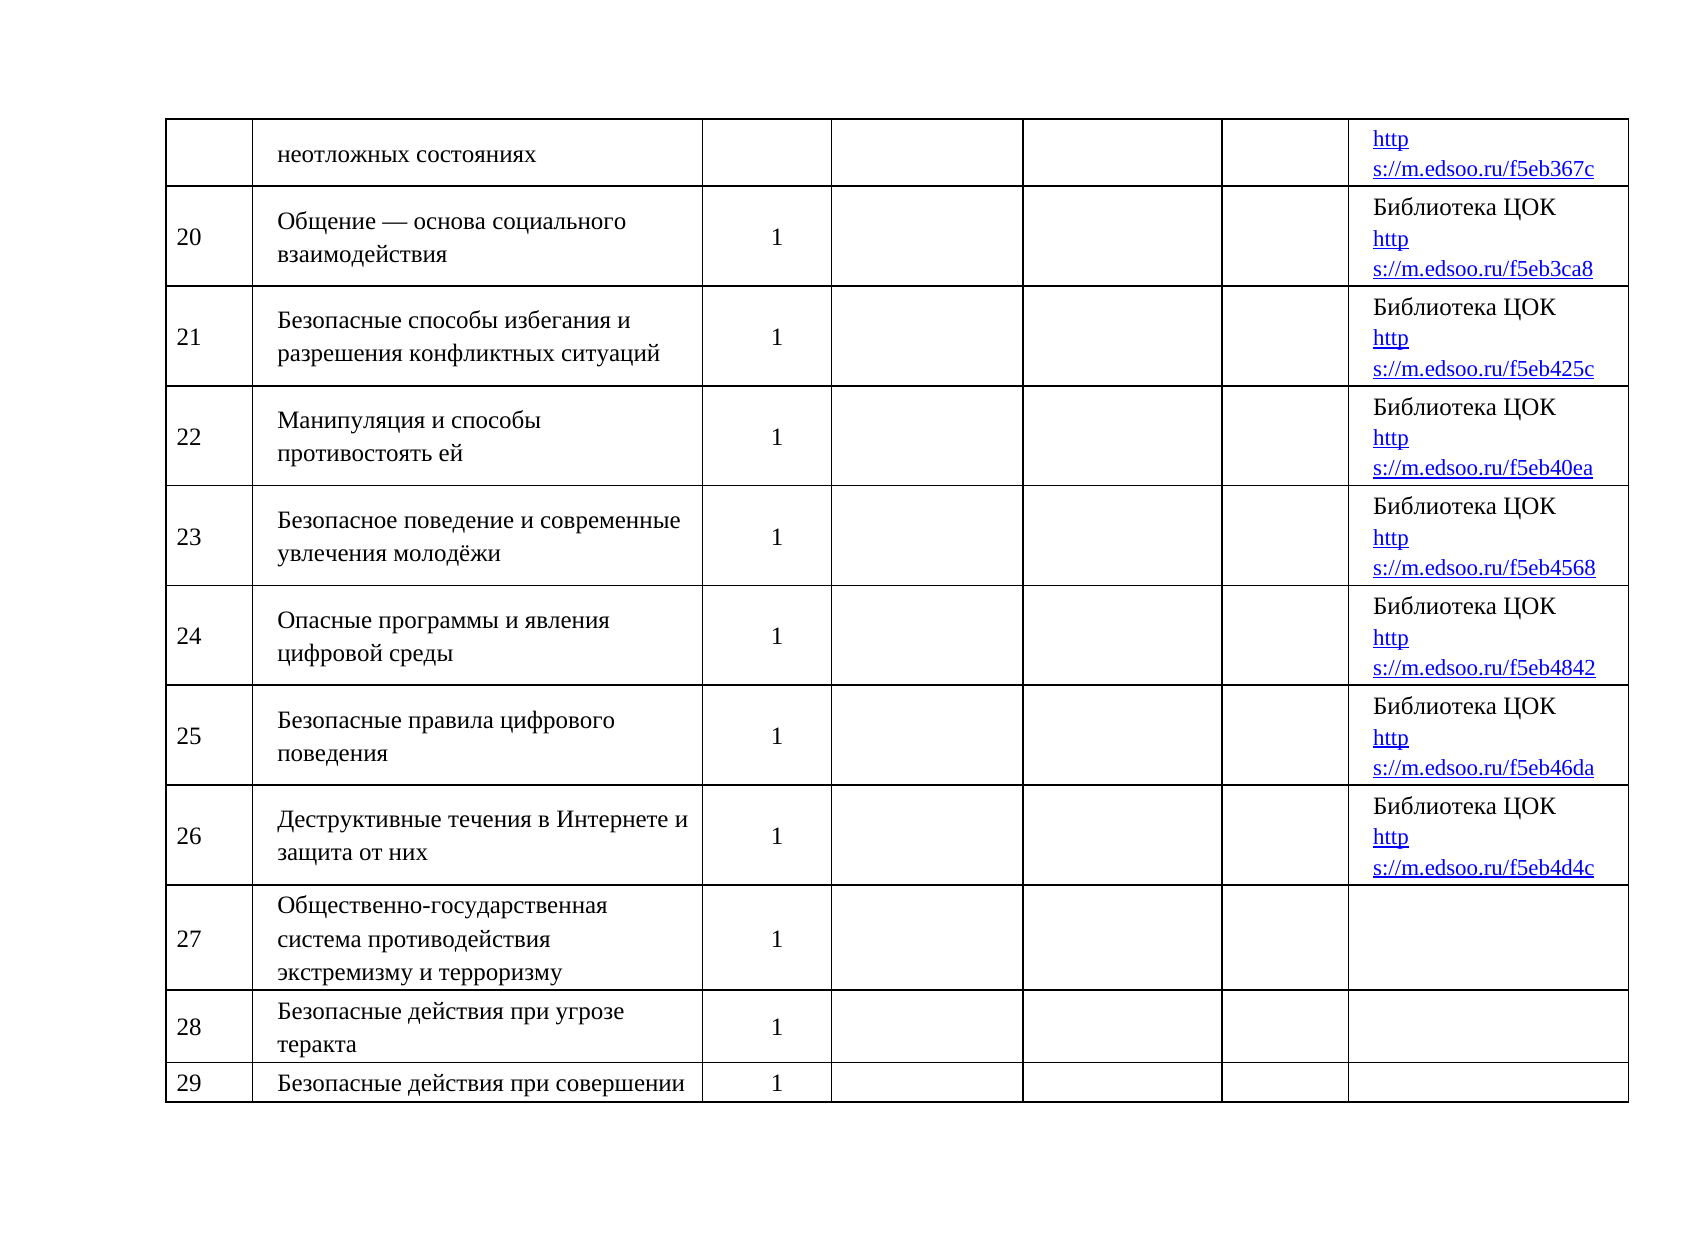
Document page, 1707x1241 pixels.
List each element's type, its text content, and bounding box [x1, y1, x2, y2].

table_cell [1349, 120, 1628, 185]
table_cell 26 [167, 786, 252, 884]
table_cell Общественно-государственная система противодействия экстремизму и терроризму [253, 886, 702, 989]
table_cell 1 [703, 686, 831, 784]
table_cell Безопасные правила цифрового поведения [253, 686, 702, 784]
table_cell Безопасные действия при угрозе теракта [253, 991, 702, 1062]
table_cell [832, 586, 1022, 684]
table_cell Манипуляция и способы противостоять ей [253, 387, 702, 485]
table_cell [1024, 586, 1221, 684]
table_cell [1024, 686, 1221, 784]
table_cell [1223, 287, 1348, 385]
table_cell [832, 287, 1022, 385]
table_cell 27 [167, 886, 252, 989]
table_cell 21 [167, 287, 252, 385]
table_cell 1 [703, 1063, 831, 1101]
table_cell 19 [167, 120, 252, 185]
table_cell 1 [703, 120, 831, 185]
table_cell [832, 686, 1022, 784]
table_cell [1223, 686, 1348, 784]
table_cell 1 [703, 886, 831, 989]
table_cell [832, 120, 1022, 185]
table_cell 1 [703, 387, 831, 485]
table_cell 20 [167, 187, 252, 285]
table_cell Библиотека ЦОК https://m.edsoo.ru/f5eb425c [1349, 287, 1628, 385]
table_cell [832, 187, 1022, 285]
table_cell Библиотека ЦОК https://m.edsoo.ru/f5eb4842 [1349, 586, 1628, 684]
table_cell [1024, 991, 1221, 1062]
table_cell [832, 991, 1022, 1062]
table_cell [253, 120, 702, 185]
table_cell Библиотека ЦОК https://m.edsoo.ru/f5eb40ea [1349, 387, 1628, 485]
table_cell [1223, 1063, 1348, 1101]
table_cell 23 [167, 486, 252, 584]
table_cell [1223, 486, 1348, 584]
table_cell [1024, 187, 1221, 285]
table_cell Общение — основа социального взаимодействия [253, 187, 702, 285]
table_cell Безопасные способы избегания и разрешения конфликтных ситуаций [253, 287, 702, 385]
table_cell [1349, 1063, 1628, 1101]
table_cell 22 [167, 387, 252, 485]
table_cell 1 [703, 287, 831, 385]
table_cell Опасные программы и явления цифровой среды [253, 586, 702, 684]
table_cell 1 [703, 586, 831, 684]
table_cell Библиотека ЦОК https://m.edsoo.ru/f5eb4d4c [1349, 786, 1628, 884]
table_cell [1024, 287, 1221, 385]
table_cell [1024, 387, 1221, 485]
table_cell [1024, 120, 1221, 185]
table_cell [1223, 886, 1348, 989]
table_cell [832, 387, 1022, 485]
table_cell [1024, 886, 1221, 989]
table_cell 28 [167, 991, 252, 1062]
table_cell [1024, 1063, 1221, 1101]
table_cell 1 [703, 486, 831, 584]
table_cell 1 [703, 786, 831, 884]
table_cell 25 [167, 686, 252, 784]
table_cell [832, 786, 1022, 884]
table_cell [253, 1063, 702, 1101]
table_cell [1223, 187, 1348, 285]
table_cell [1223, 387, 1348, 485]
table_cell [1223, 991, 1348, 1062]
table_cell [1223, 120, 1348, 185]
table_cell [1223, 786, 1348, 884]
table_cell [832, 1063, 1022, 1101]
table_cell 24 [167, 586, 252, 684]
table_cell Библиотека ЦОК https://m.edsoo.ru/f5eb3ca8 [1349, 187, 1628, 285]
table_cell 1 [703, 991, 831, 1062]
table_cell Библиотека ЦОК https://m.edsoo.ru/f5eb4568 [1349, 486, 1628, 584]
table_cell [1349, 991, 1628, 1062]
table_cell Безопасное поведение и современные увлечения молодёжи [253, 486, 702, 584]
table_cell 29 [167, 1063, 252, 1101]
table_cell 1 [703, 187, 831, 285]
table_cell [1024, 786, 1221, 884]
table_cell [832, 886, 1022, 989]
table_cell [832, 486, 1022, 584]
table_cell [1024, 486, 1221, 584]
table_cell Деструктивные течения в Интернете и защита от них [253, 786, 702, 884]
table_cell [1349, 886, 1628, 989]
table_cell Библиотека ЦОК https://m.edsoo.ru/f5eb46da [1349, 686, 1628, 784]
table_cell [1223, 586, 1348, 684]
